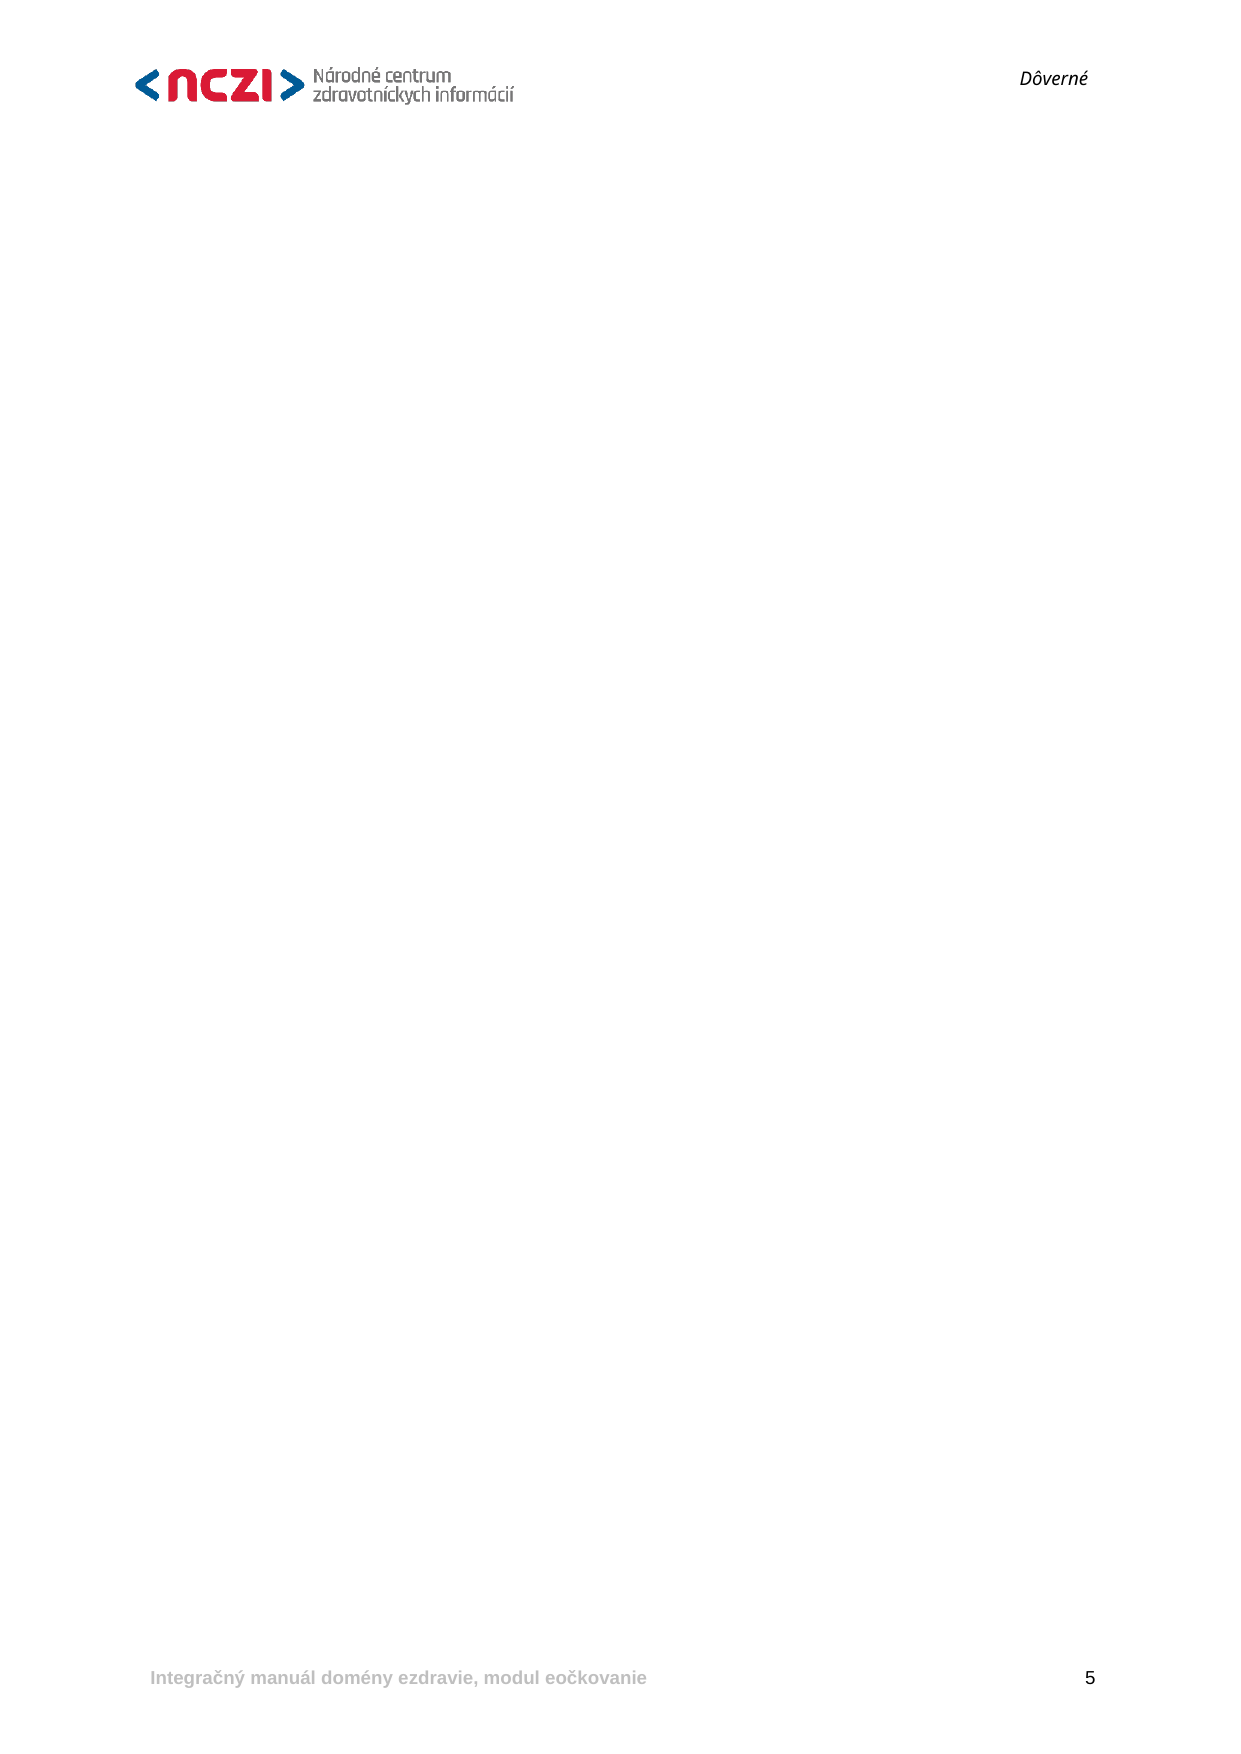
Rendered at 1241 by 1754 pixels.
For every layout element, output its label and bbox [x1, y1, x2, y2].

picture [123, 53, 526, 118]
